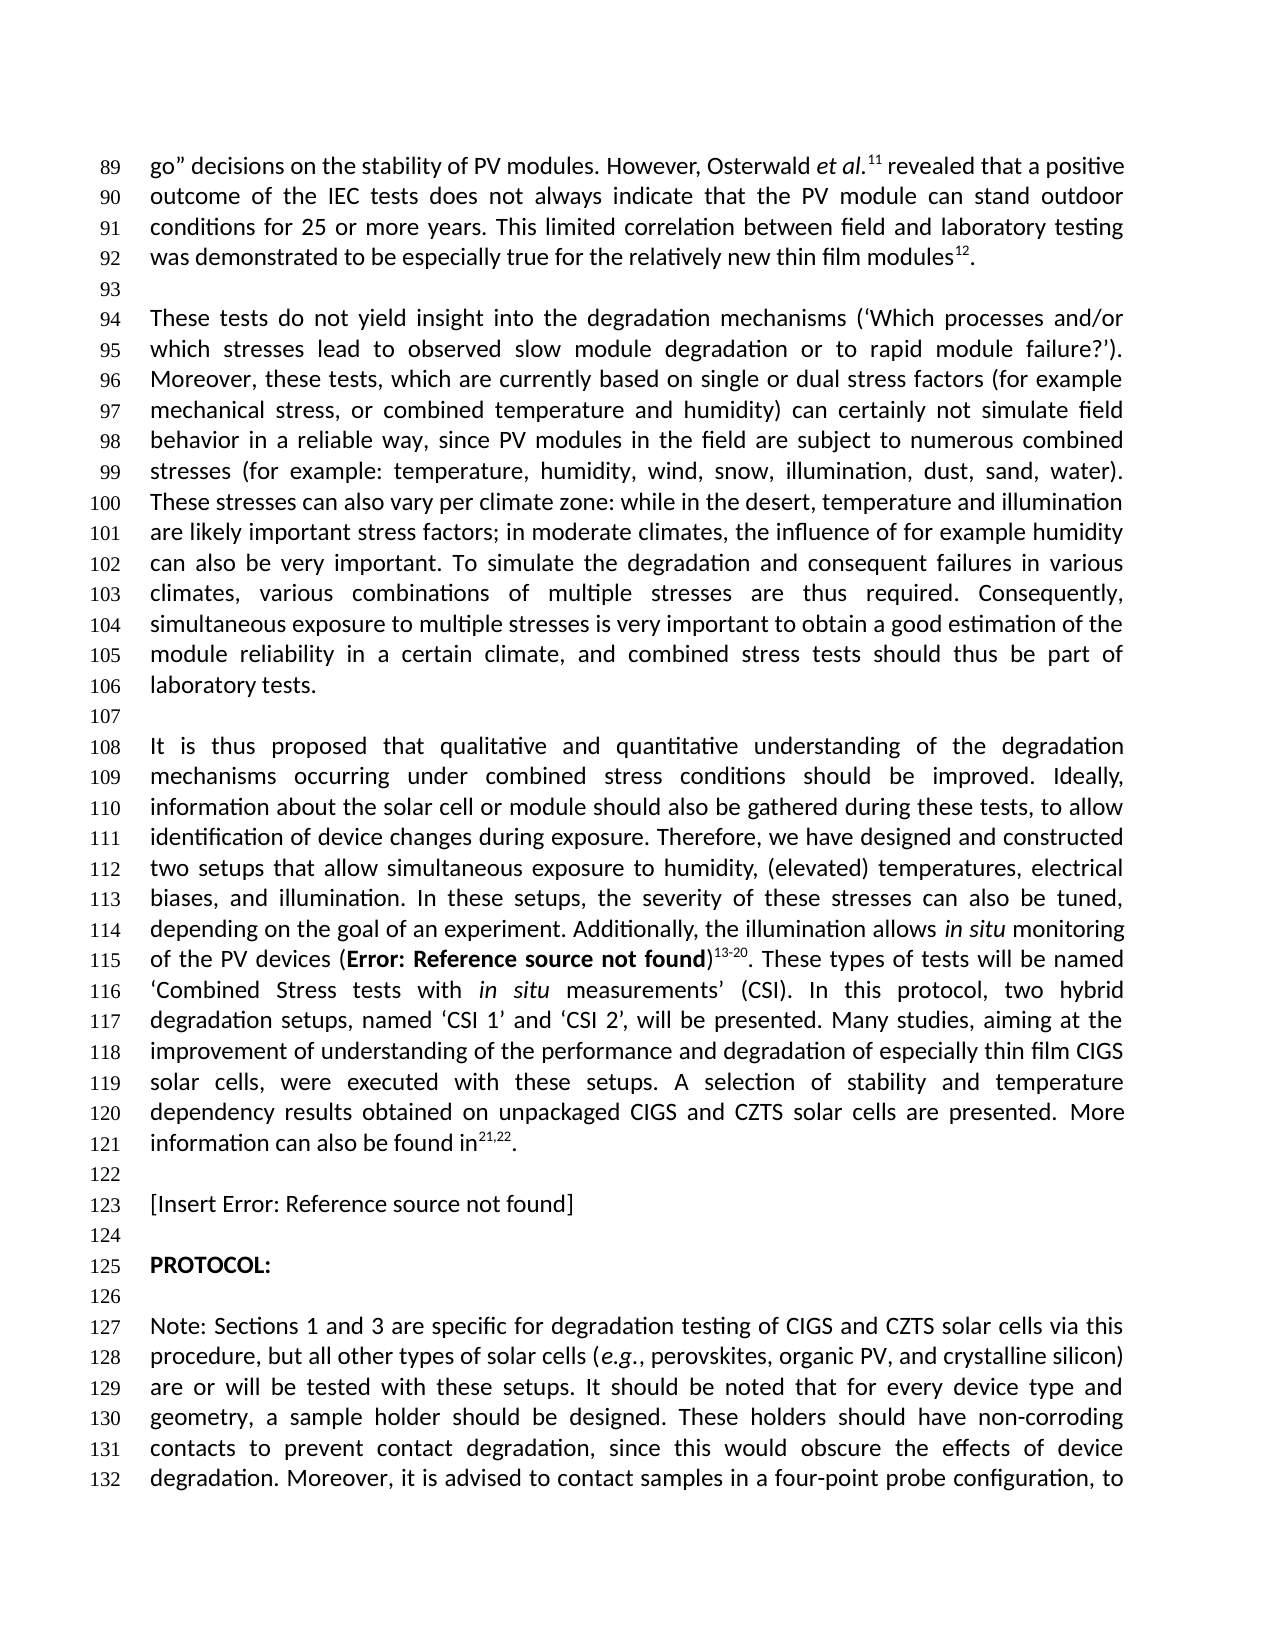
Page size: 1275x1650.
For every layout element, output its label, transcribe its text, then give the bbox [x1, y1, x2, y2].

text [150, 150, 1125, 272]
text PROTOCOL: [150, 1249, 1125, 1279]
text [150, 1310, 1125, 1493]
text These tests do not yield insight into the degradation mechanisms (‘Which processes and/or which stresses lead to observed slow module degradation or to rapid module failure?’). Moreover, these tests, which are currently based on single or dual stress factors (for example mechanical stress, or combined temperature and humidity) can certainly not simulate field behavior in a reliable way, since PV modules in the field are subject to numerous combined stresses (for example: temperature, humidity, wind, snow, illumination, dust, sand, water). These stresses can also vary per climate zone: while in the desert, temperature and illumination are likely important stress factors; in moderate climates, the influence of for example humidity can also be very important. To simulate the degradation and consequent failures in various climates, various combinations of multiple stresses are thus required. Consequently, simultaneous exposure to multiple stresses is very important to obtain a good estimation of the module reliability in a certain climate, and combined stress tests should thus be part of laboratory tests. [150, 303, 1125, 699]
